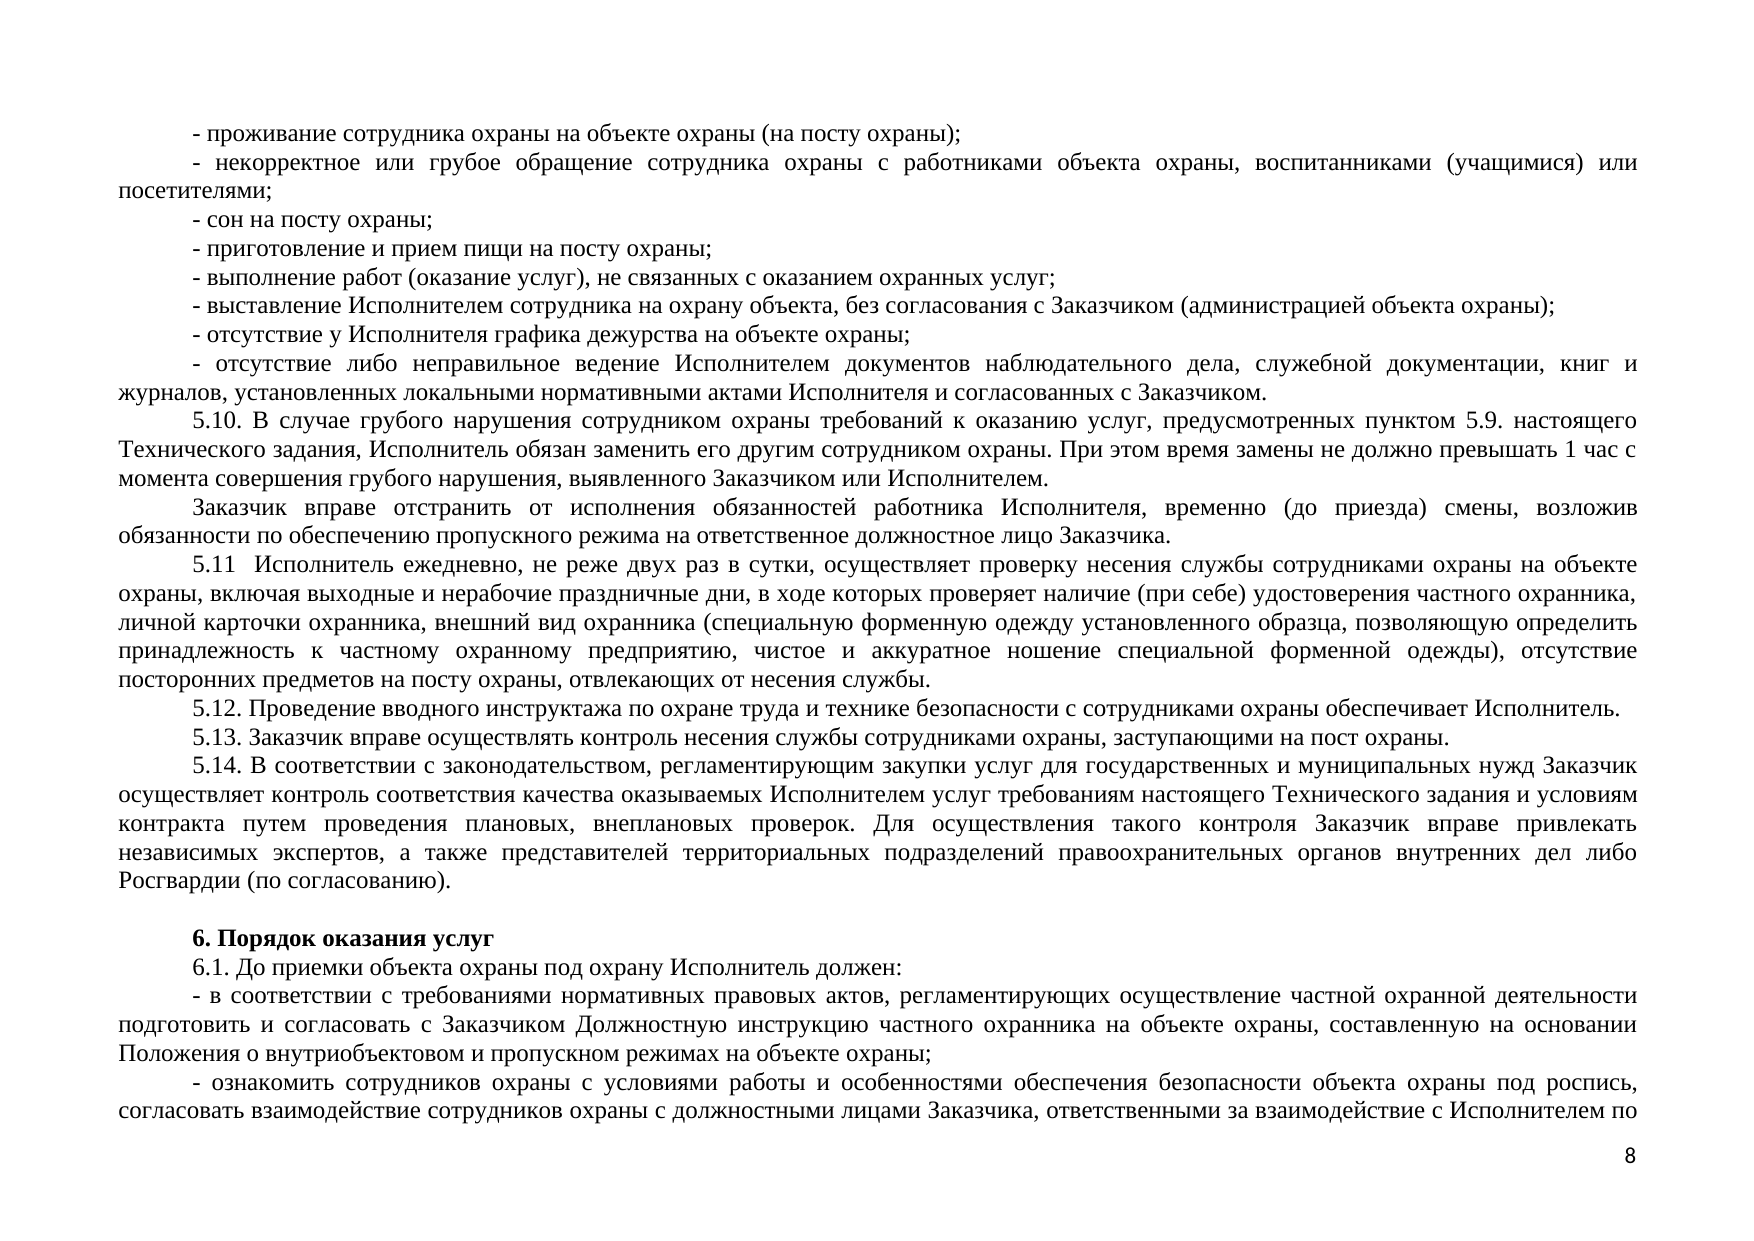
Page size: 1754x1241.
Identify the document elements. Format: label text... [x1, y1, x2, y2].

text 5.14. В соответствии с законодательством, регламентирующим закупки услуг для государственных и муниципальных нужд Заказчик осуществляет контроль соответствия качества оказываемых Исполнителем услуг требованиям настоящего Технического задания и условиям контракта путем проведения плановых, внеплановых проверок. Для осуществления такого контроля Заказчик вправе привлекать независимых экспертов, а также представителей территориальных подразделений правоохранительных органов внутренних дел либо Росгвардии (по согласованию). [118, 751, 1639, 894]
text - отсутствие либо неправильное ведение Исполнителем документов наблюдательного дела, служебной документации, книг и журналов, установленных локальными нормативными актами Исполнителя и согласованных с Заказчиком. [118, 348, 1639, 406]
text 5.12. Проведение вводного инструктажа по охране труда и технике безопасности с сотрудниками охраны обеспечивает Исполнитель. [118, 693, 1639, 722]
text 6.1. До приемки объекта охраны под охрану Исполнитель должен: [118, 952, 1639, 981]
text - проживание сотрудника охраны на объекте охраны (на посту охраны); [118, 118, 1639, 147]
text 5.13. Заказчик вправе осуществлять контроль несения службы сотрудниками охраны, заступающими на пост охраны. [118, 722, 1639, 751]
text - выставление Исполнителем сотрудника на охрану объекта, без согласования с Заказчиком (администрацией объекта охраны); [118, 291, 1639, 319]
text - отсутствие у Исполнителя графика дежурства на объекте охраны; [118, 319, 1639, 348]
text - в соответствии с требованиями нормативных правовых актов, регламентирующих осуществление частной охранной деятельности подготовить и согласовать с Заказчиком Должностную инструкцию частного охранника на объекте охраны, составленную на основании Положения о внутриобъектовом и пропускном режимах на объекте охраны; [118, 981, 1639, 1067]
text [118, 1067, 1639, 1124]
text - приготовление и прием пищи на посту охраны; [118, 233, 1639, 262]
text Заказчик вправе отстранить от исполнения обязанностей работника Исполнителя, временно (до приезда) смены, возложив обязанности по обеспечению пропускного режима на ответственное должностное лицо Заказчика. [118, 492, 1639, 549]
text 6. Порядок оказания услуг [118, 923, 1639, 952]
text 5.11 Исполнитель ежедневно, не реже двух раз в сутки, осуществляет проверку несения службы сотрудниками охраны на объекте охраны, включая выходные и нерабочие праздничные дни, в ходе которых проверяет наличие (при себе) удостоверения частного охранника, личной карточки охранника, внешний вид охранника (специальную форменную одежду установленного образца, позволяющую определить принадлежность к частному охранному предприятию, чистое и аккуратное ношение специальной форменной одежды), отсутствие посторонних предметов на посту охраны, отвлекающих от несения службы. [118, 549, 1639, 693]
text - сон на посту охраны; [118, 204, 1639, 233]
text - выполнение работ (оказание услуг), не связанных с оказанием охранных услуг; [118, 262, 1639, 291]
text - некорректное или грубое обращение сотрудника охраны с работниками объекта охраны, воспитанниками (учащимися) или посетителями; [118, 147, 1639, 204]
text 5.10. В случае грубого нарушения сотрудником охраны требований к оказанию услуг, предусмотренных пунктом 5.9. настоящего Технического задания, Исполнитель обязан заменить его другим сотрудником охраны. При этом время замены не должно превышать 1 час с момента совершения грубого нарушения, выявленного Заказчиком или Исполнителем. [118, 406, 1639, 492]
